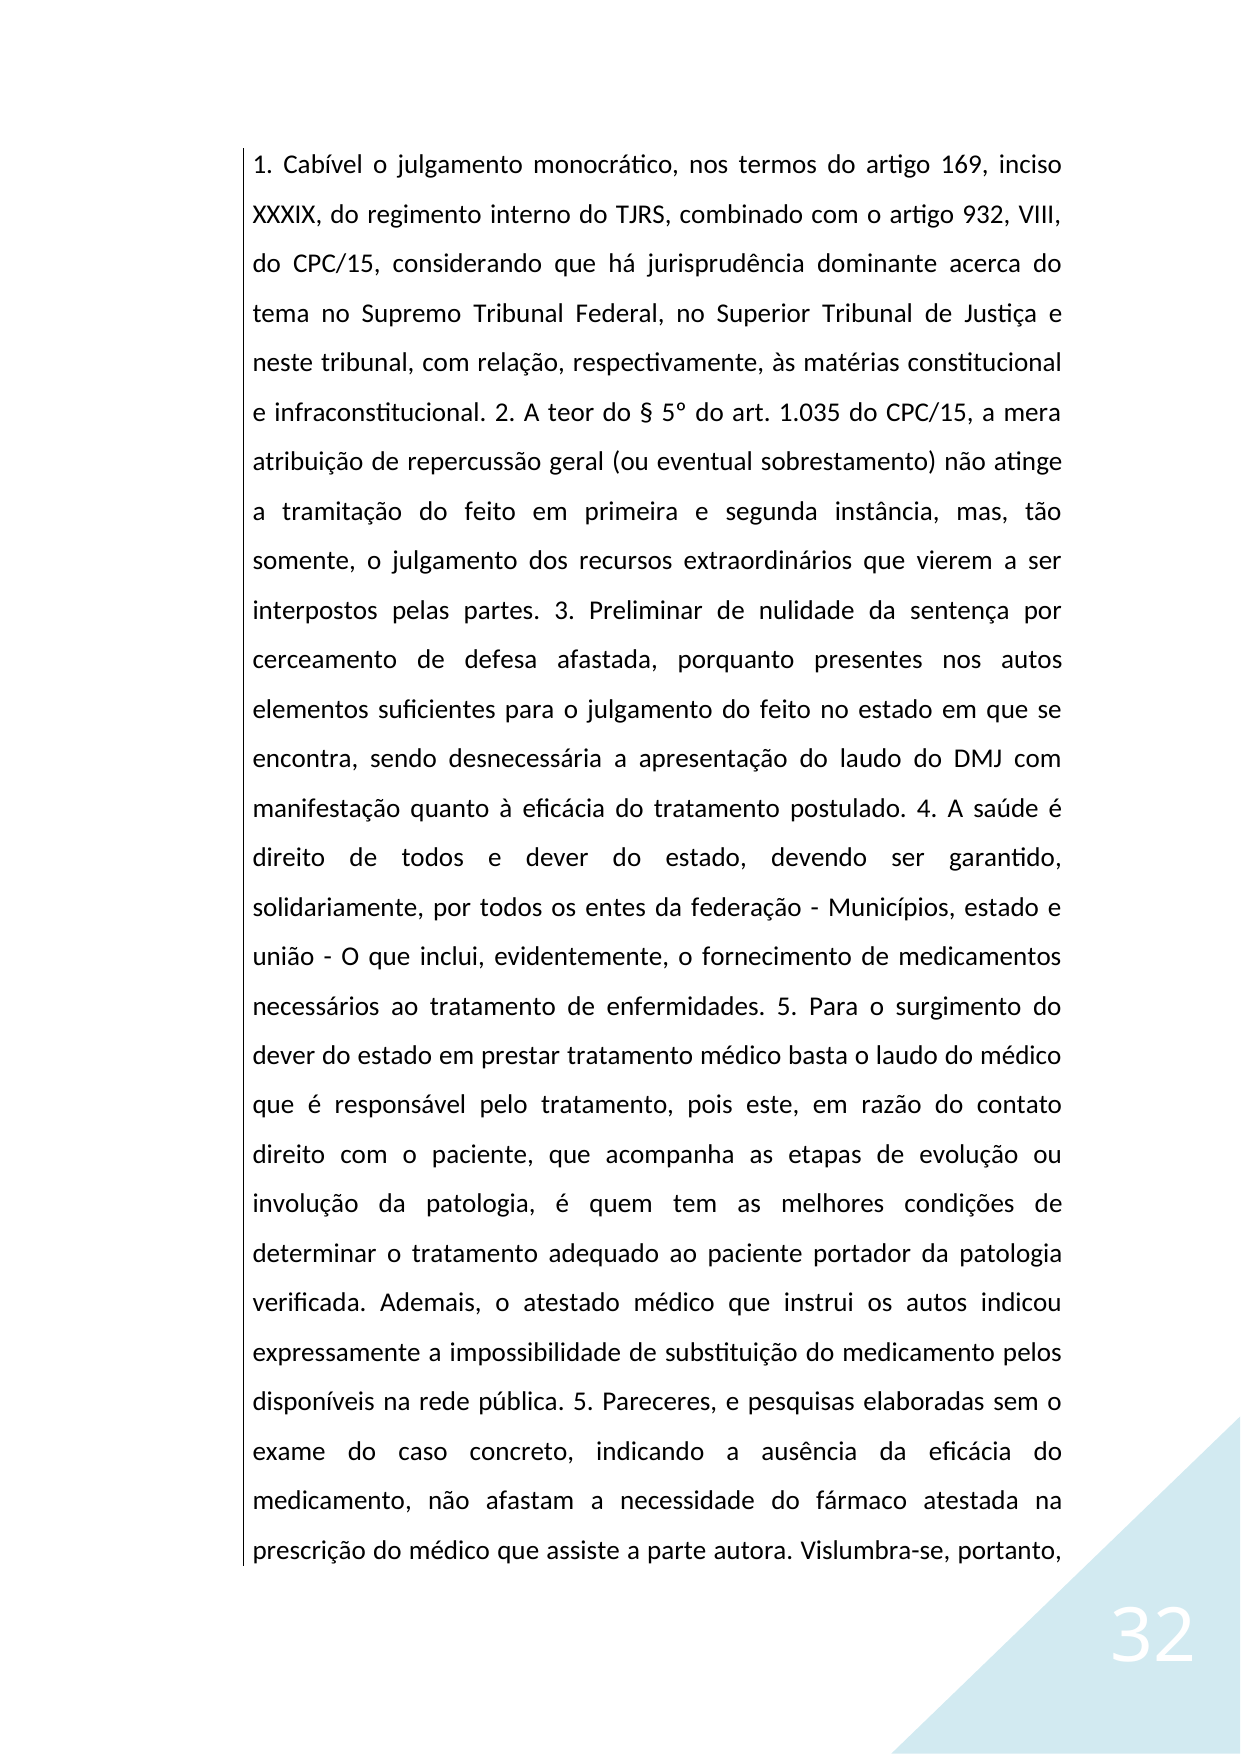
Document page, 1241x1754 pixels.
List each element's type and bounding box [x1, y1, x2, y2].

text [244, 148, 1063, 1566]
